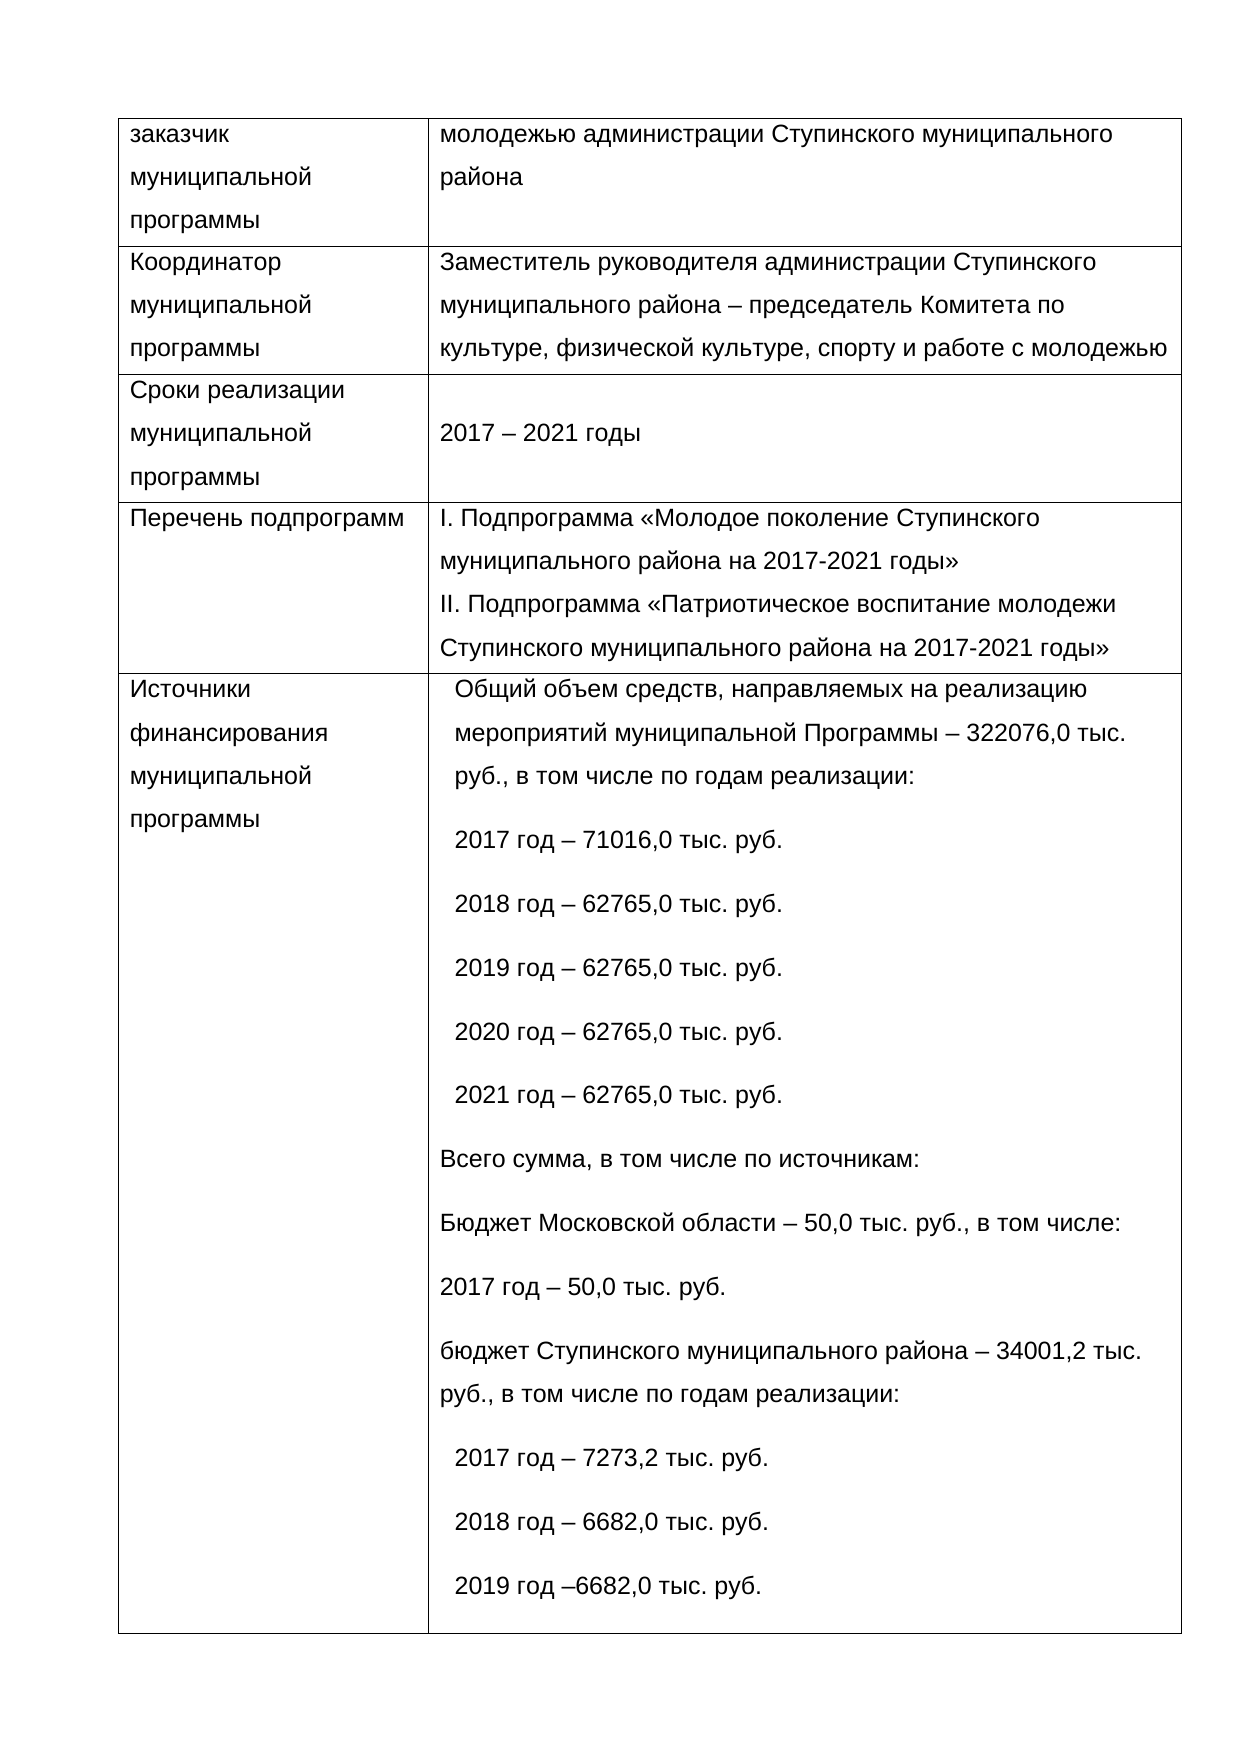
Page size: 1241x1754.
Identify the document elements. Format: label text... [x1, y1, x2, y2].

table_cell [119, 674, 428, 1633]
table_cell Заместитель руководителя администрации Ступинского муниципального района – председатель Комитета по культуре, физической культуре, спорту и работе с молодежью [429, 247, 1181, 374]
table_cell Перечень подпрограмм [119, 503, 428, 673]
table_cell Координатор муниципальной программы [119, 247, 428, 374]
table_cell 2017 – 2021 годы [429, 375, 1181, 502]
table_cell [429, 674, 1181, 1633]
table_cell Сроки реализации муниципальной программы [119, 375, 428, 502]
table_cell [429, 119, 1181, 246]
table_cell I. Подпрограмма «Молодое поколение Ступинского муниципального района на 2017-2021 годы» II. Подпрограмма «Патриотическое воспитание молодежи Ступинского муниципального района на 2017-2021 годы» [429, 503, 1181, 673]
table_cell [119, 119, 428, 246]
